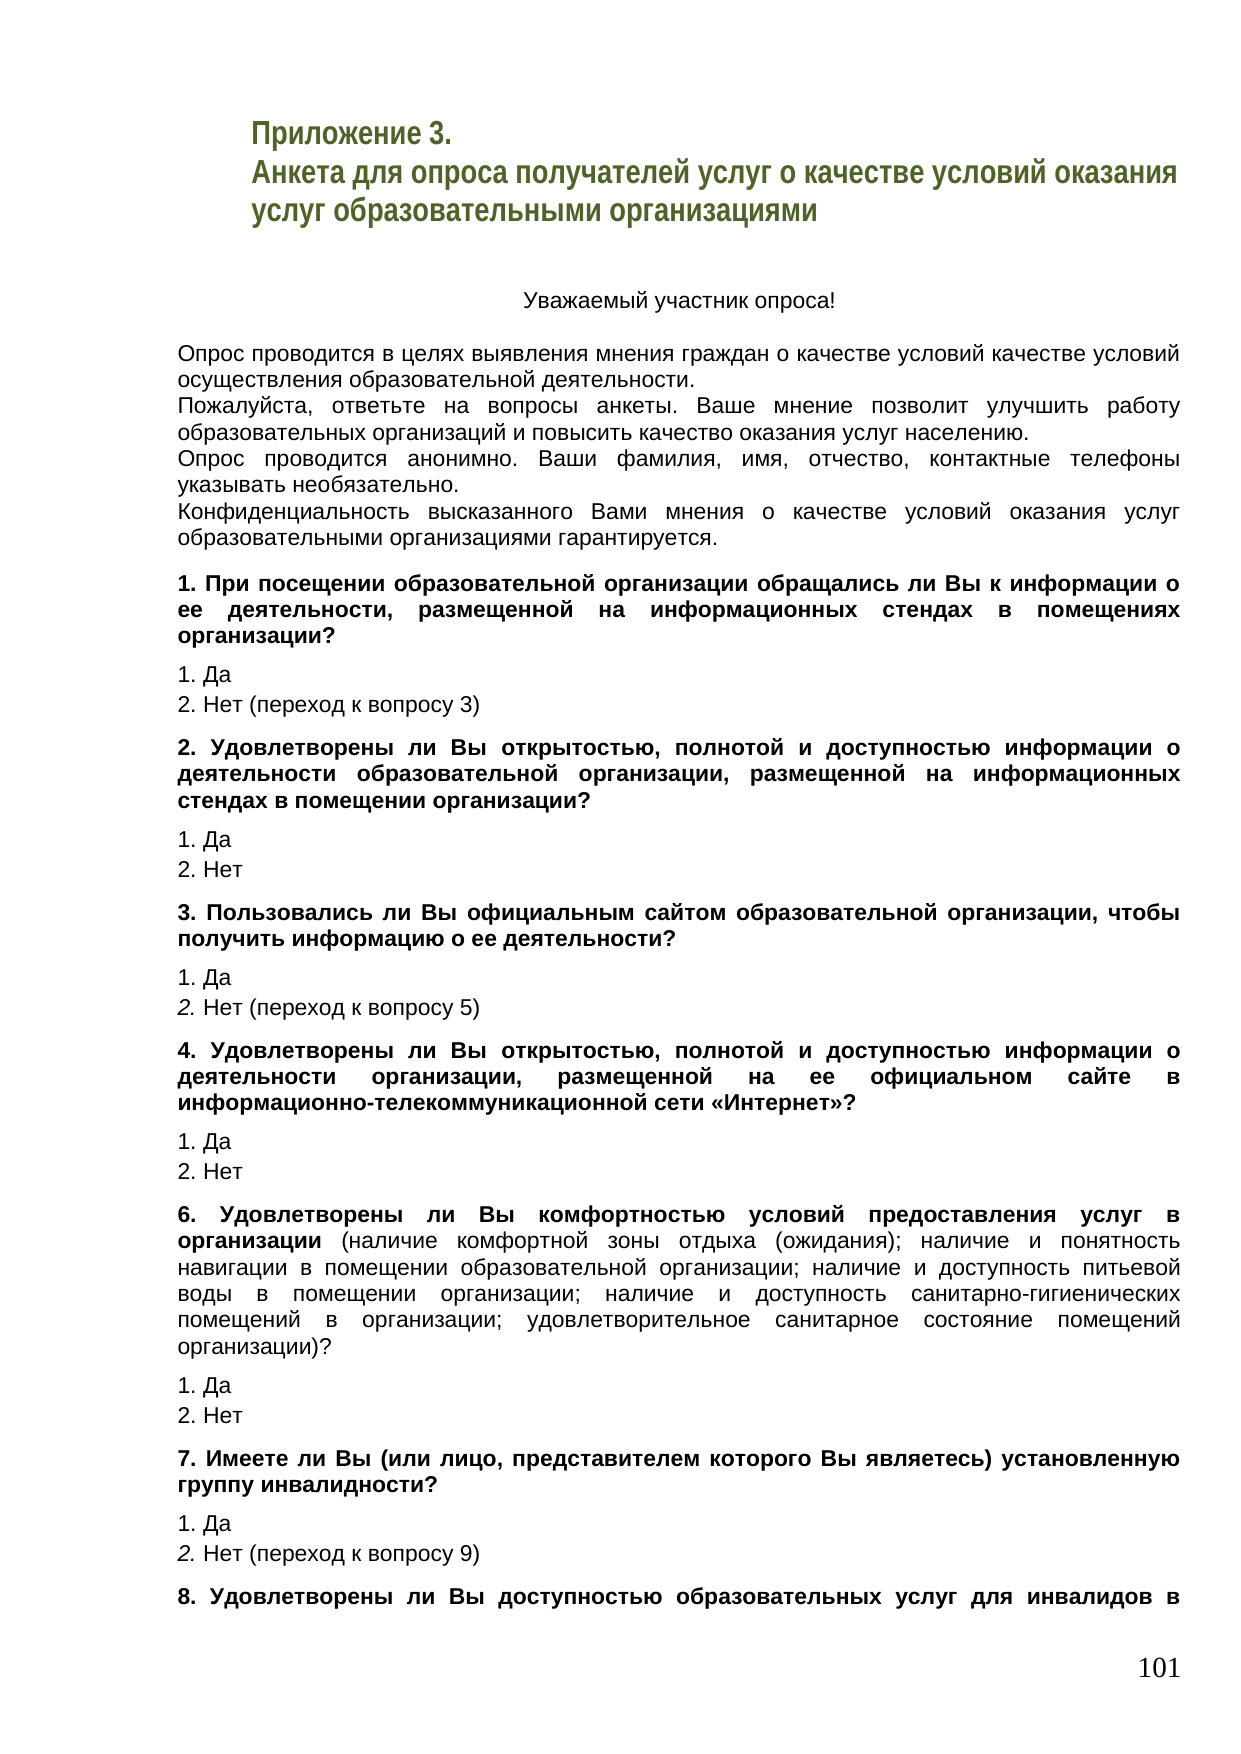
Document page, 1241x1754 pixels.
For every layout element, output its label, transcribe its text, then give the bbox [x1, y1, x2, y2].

list Да [177, 1128, 1181, 1154]
text Опрос проводится в целях выявления мнения граждан о качестве условий качестве условий осуществления образовательной деятельности. [177, 339, 1181, 392]
text 6. Удовлетворены ли Вы комфортностью условий предоставления услуг в организации (наличие комфортной зоны отдыха (ожидания); наличие и понятность навигации в помещении образовательной организации; наличие и доступность питьевой воды в помещении организации; наличие и доступность санитарно-гигиенических помещений в организации; удовлетворительное санитарное состояние помещений организации)? [177, 1201, 1181, 1359]
text Конфиденциальность высказанного Вами мнения о качестве условий оказания услуг образовательными организациями гарантируется. [177, 498, 1181, 550]
list Нет [177, 1402, 1181, 1428]
list Да [177, 661, 1181, 687]
text 7. Имеете ли Вы (или лицо, представителем которого Вы являетесь) установленную группу инвалидности? [177, 1444, 1181, 1497]
list Да [177, 1510, 1181, 1536]
text 4. Удовлетворены ли Вы открытостью, полнотой и доступностью информации о деятельности организации, размещенной на ее официальном сайте в информационно-телекоммуникационной сети «Интернет»? [177, 1037, 1181, 1116]
list Да [177, 826, 1181, 852]
text Пожалуйста, ответьте на вопросы анкеты. Ваше мнение позволит улучшить работу образовательных организаций и повысить качество оказания услуг населению. [177, 392, 1181, 445]
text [177, 1583, 1181, 1609]
list Да [177, 1372, 1181, 1398]
list Нет [177, 856, 1181, 882]
list Нет (переход к вопросу 5) [177, 994, 1181, 1020]
text 3. Пользовались ли Вы официальным сайтом образовательной организации, чтобы получить информацию о ее деятельности? [177, 898, 1181, 951]
text Уважаемый участник опроса! [177, 287, 1181, 313]
list Да [177, 964, 1181, 990]
list Нет (переход к вопросу 9) [177, 1540, 1181, 1566]
list Нет (переход к вопросу 3) [177, 691, 1181, 718]
text Опрос проводится анонимно. Ваши фамилия, имя, отчество, контактные телефоны указывать необязательно. [177, 445, 1181, 498]
text 1. При посещении образовательной организации обращались ли Вы к информации о ее деятельности, размещенной на информационных стендах в помещениях организации? [177, 569, 1181, 648]
subtitle Приложение 3. Анкета для опроса получателей услуг о качестве условий оказания услуг образовательными организациями [251, 114, 1181, 228]
list Нет [177, 1158, 1181, 1185]
text 2. Удовлетворены ли Вы открытостью, полнотой и доступностью информации о деятельности образовательной организации, размещенной на информационных стендах в помещении организации? [177, 734, 1181, 813]
